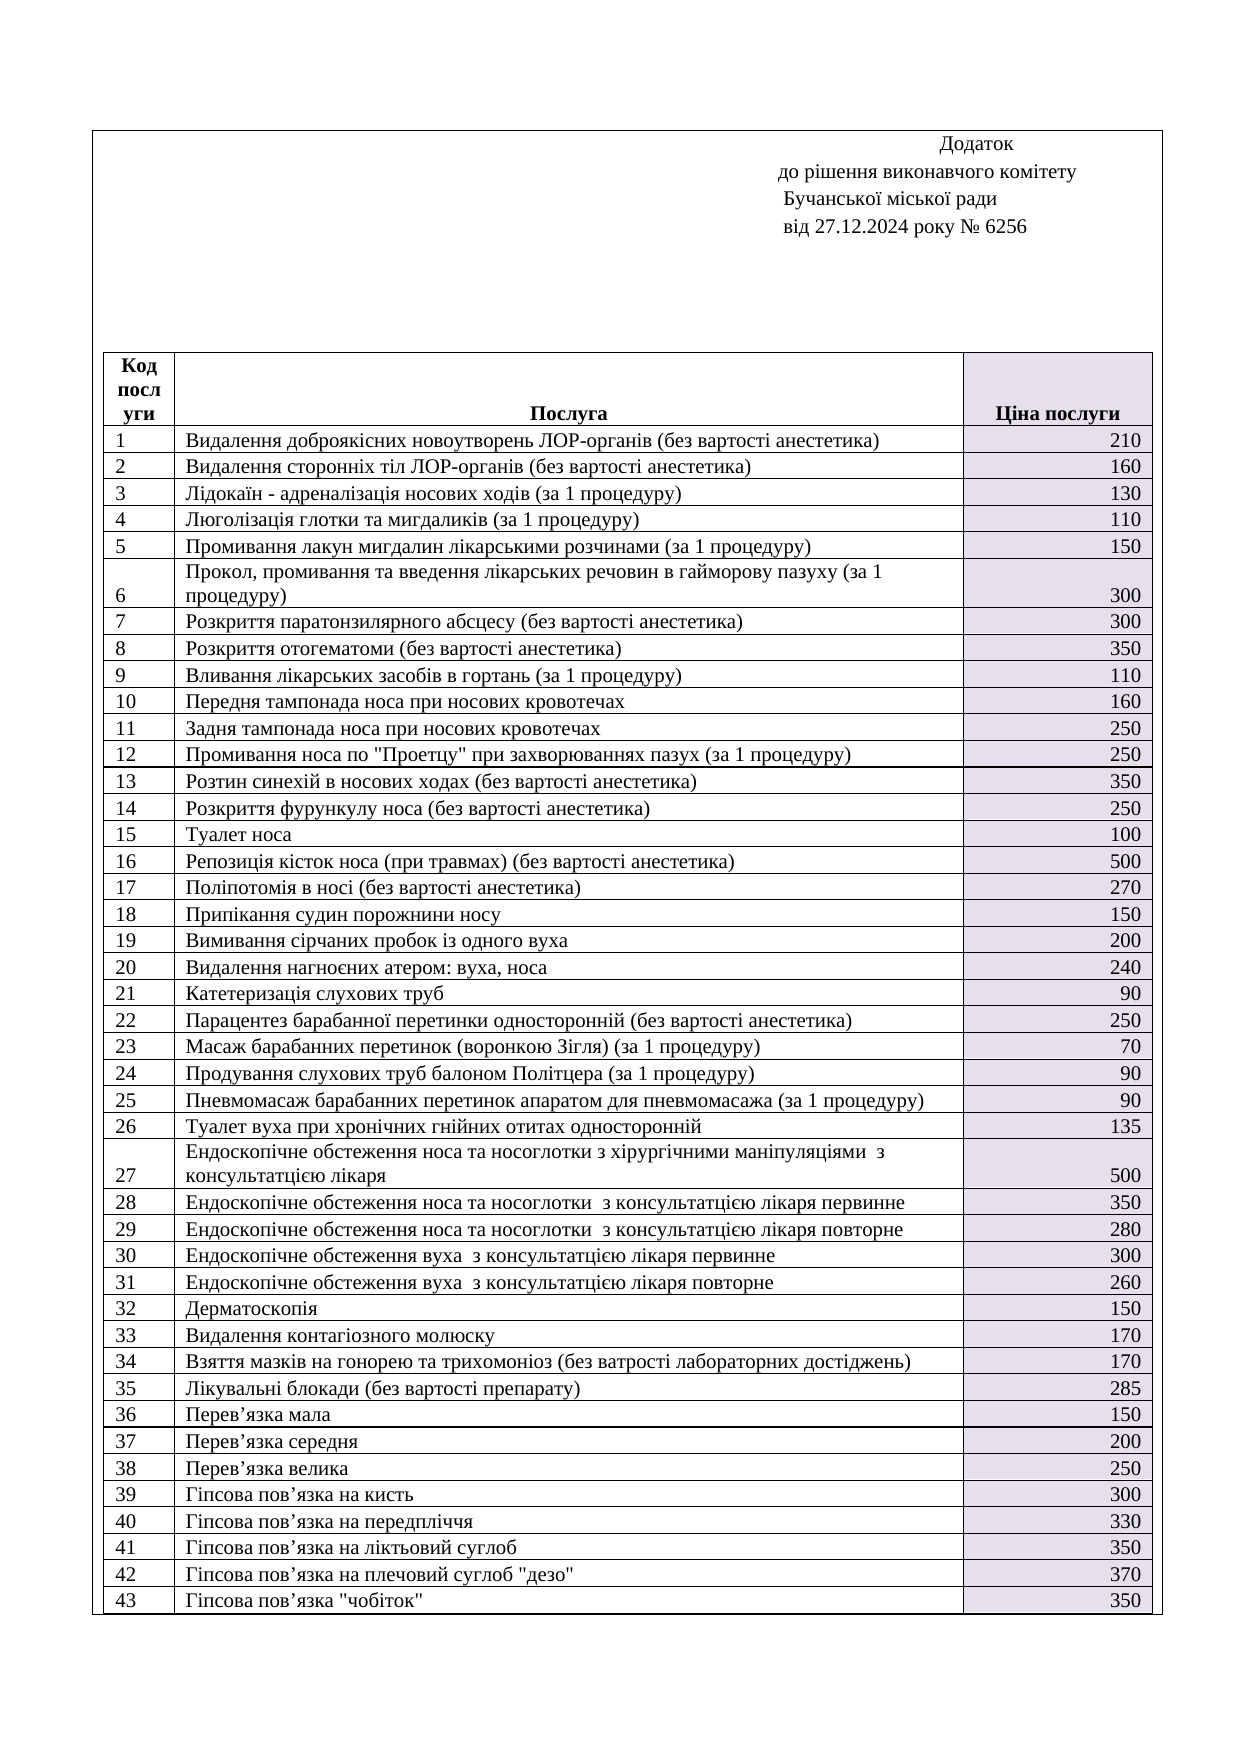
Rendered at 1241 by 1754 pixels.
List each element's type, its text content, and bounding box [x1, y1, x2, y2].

table_header Додаток до рішення виконавчого комітету Бучанської міської ради від 27.12.2024 року № 6256 [93, 131, 1162, 1613]
